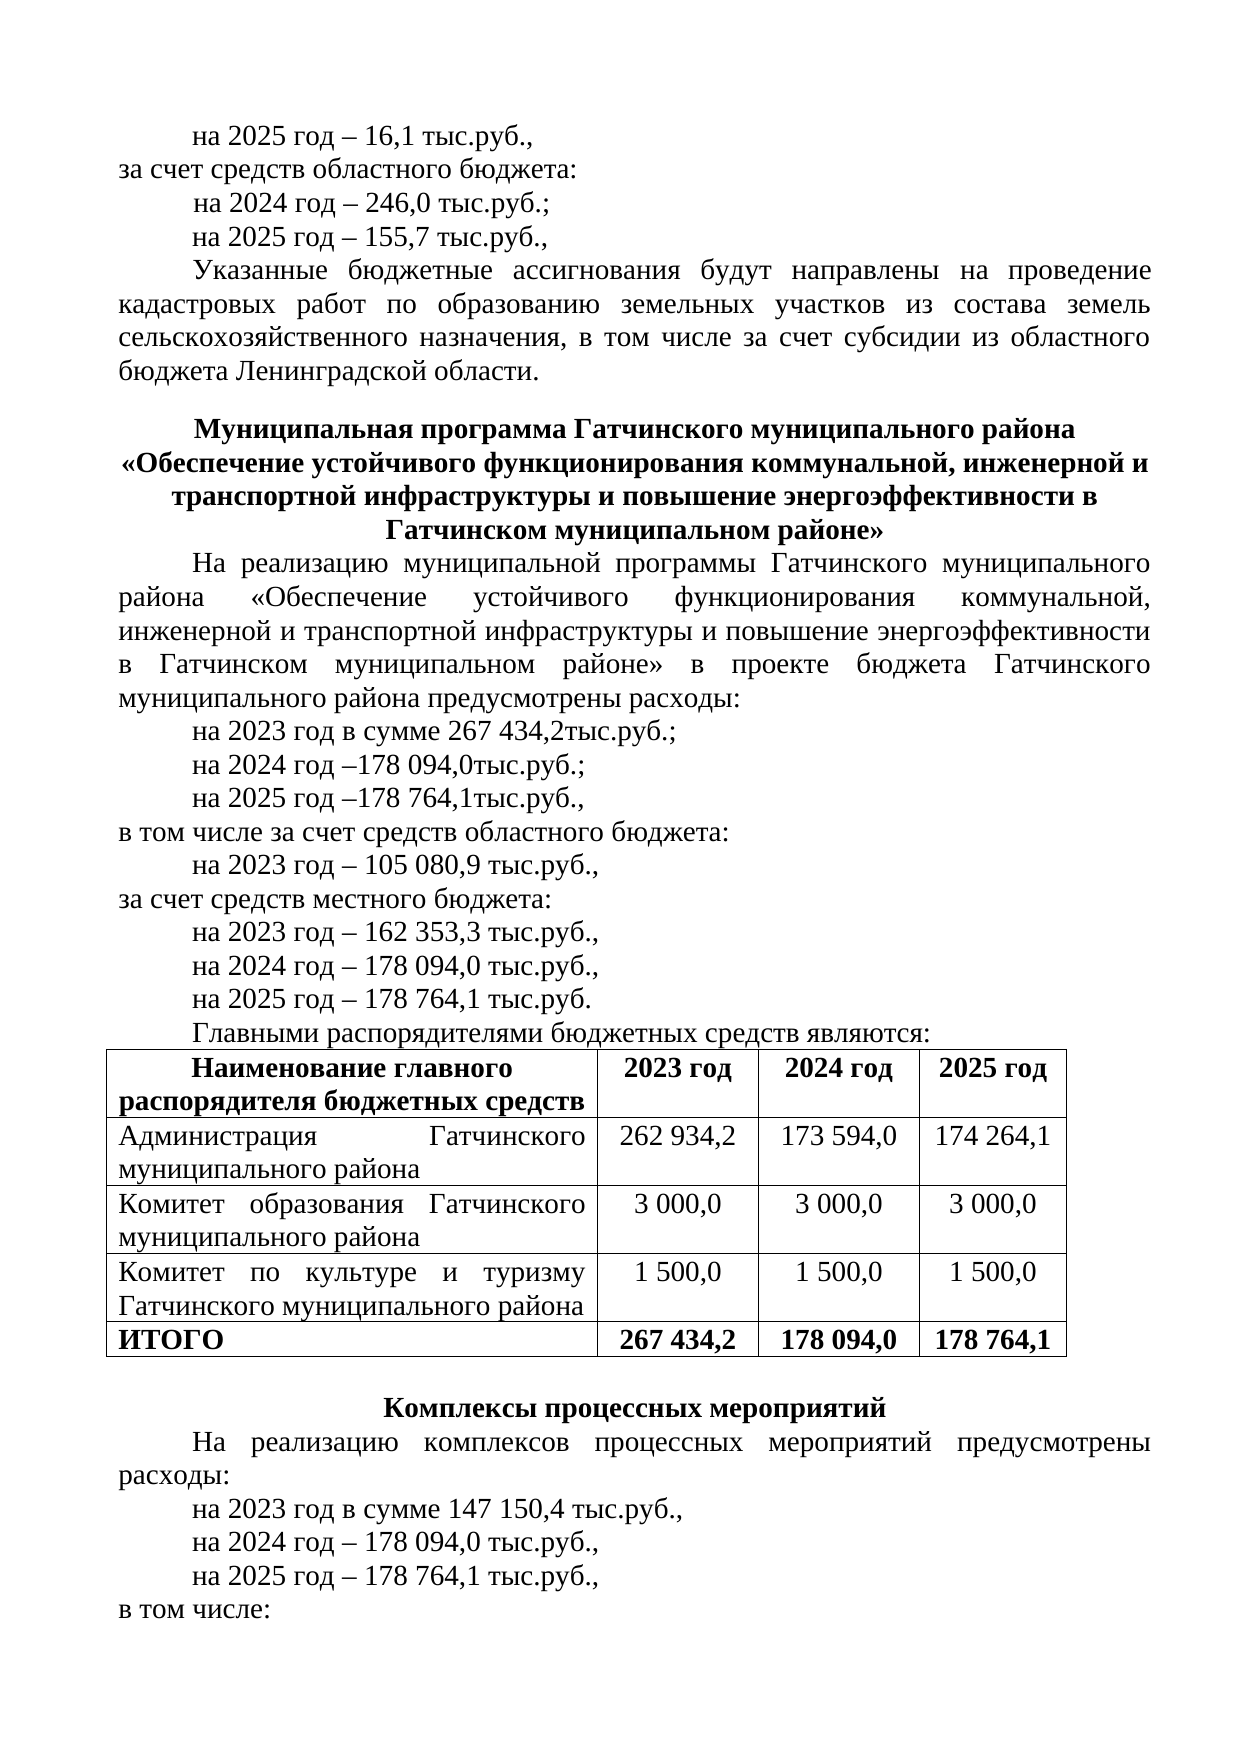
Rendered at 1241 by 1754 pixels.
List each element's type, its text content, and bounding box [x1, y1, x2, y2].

list Указанные бюджетные ассигнования будут направлены на проведение кадастровых работ по образованию земельных участков из состава земель сельскохозяйственного назначения, в том числе за счет субсидии из областного бюджета Ленинградской области. [118, 252, 1152, 386]
text на 2023 год в сумме 147 150,4 тыс.руб., [118, 1491, 1152, 1524]
list на 2025 год – 16,1 тыс.руб., [118, 118, 1152, 152]
text на 2024 год –178 094,0тыс.руб.; [118, 747, 1152, 780]
table_cell 3 000,0 [759, 1186, 919, 1253]
table_cell 174 264,1 [920, 1118, 1066, 1185]
table_cell 1 500,0 [598, 1254, 758, 1321]
text на 2023 год – 162 353,3 тыс.руб., [118, 914, 1152, 948]
text в том числе: [118, 1592, 1152, 1625]
text Комплексы процессных мероприятий [118, 1390, 1152, 1424]
table_cell 178 094,0 [759, 1322, 919, 1356]
table_header Наименование главного распорядителя бюджетных средств [107, 1050, 597, 1117]
table_cell Комитет по культуре и туризму Гатчинского муниципального района [107, 1254, 597, 1321]
table_cell 267 434,2 [598, 1322, 758, 1356]
text на 2023 год – 105 080,9 тыс.руб., [118, 847, 1152, 881]
text на 2024 год – 178 094,0 тыс.руб., [118, 948, 1152, 982]
text на 2025 год –178 764,1тыс.руб., [118, 780, 1152, 814]
table_header 2024 год [759, 1050, 919, 1117]
list на 2025 год – 155,7 тыс.руб., [118, 219, 1152, 252]
table_cell 178 764,1 [920, 1322, 1066, 1356]
table_cell 1 500,0 [920, 1254, 1066, 1321]
list за счет средств областного бюджета: [118, 152, 1152, 185]
table_cell Администрация Гатчинского муниципального района [107, 1118, 597, 1185]
table_cell Комитет образования Гатчинского муниципального района [107, 1186, 597, 1253]
text за счет средств местного бюджета: [118, 881, 1152, 914]
table_cell 3 000,0 [920, 1186, 1066, 1253]
table_header 2023 год [598, 1050, 758, 1117]
table_header 2025 год [920, 1050, 1066, 1117]
text в том числе за счет средств областного бюджета: [118, 814, 1152, 847]
text Главными распорядителями бюджетных средств являются: [118, 1015, 1152, 1049]
table_cell 3 000,0 [598, 1186, 758, 1253]
text на 2024 год – 178 094,0 тыс.руб., [118, 1524, 1152, 1558]
list на 2024 год – 246,0 тыс.руб.; [118, 185, 1152, 219]
text на 2023 год в сумме 267 434,2тыс.руб.; [118, 713, 1152, 747]
subtitle Муниципальная программа Гатчинского муниципального района «Обеспечение устойчивого функционирования коммунальной, инженерной и транспортной инфраструктуры и повышение энергоэффективности в Гатчинском муниципальном районе» [118, 411, 1152, 546]
table_cell 1 500,0 [759, 1254, 919, 1321]
text на 2025 год – 178 764,1 тыс.руб., [118, 1558, 1152, 1592]
table_cell 173 594,0 [759, 1118, 919, 1185]
table_cell 262 934,2 [598, 1118, 758, 1185]
table_cell ИТОГО [107, 1322, 597, 1356]
text На реализацию муниципальной программы Гатчинского муниципального района «Обеспечение устойчивого функционирования коммунальной, инженерной и транспортной инфраструктуры и повышение энергоэффективности в Гатчинском муниципальном районе» в проекте бюджета Гатчинского муниципального района предусмотрены расходы: [118, 546, 1152, 713]
text На реализацию комплексов процессных мероприятий предусмотрены расходы: [118, 1424, 1152, 1491]
text на 2025 год – 178 764,1 тыс.руб. [118, 982, 1152, 1015]
